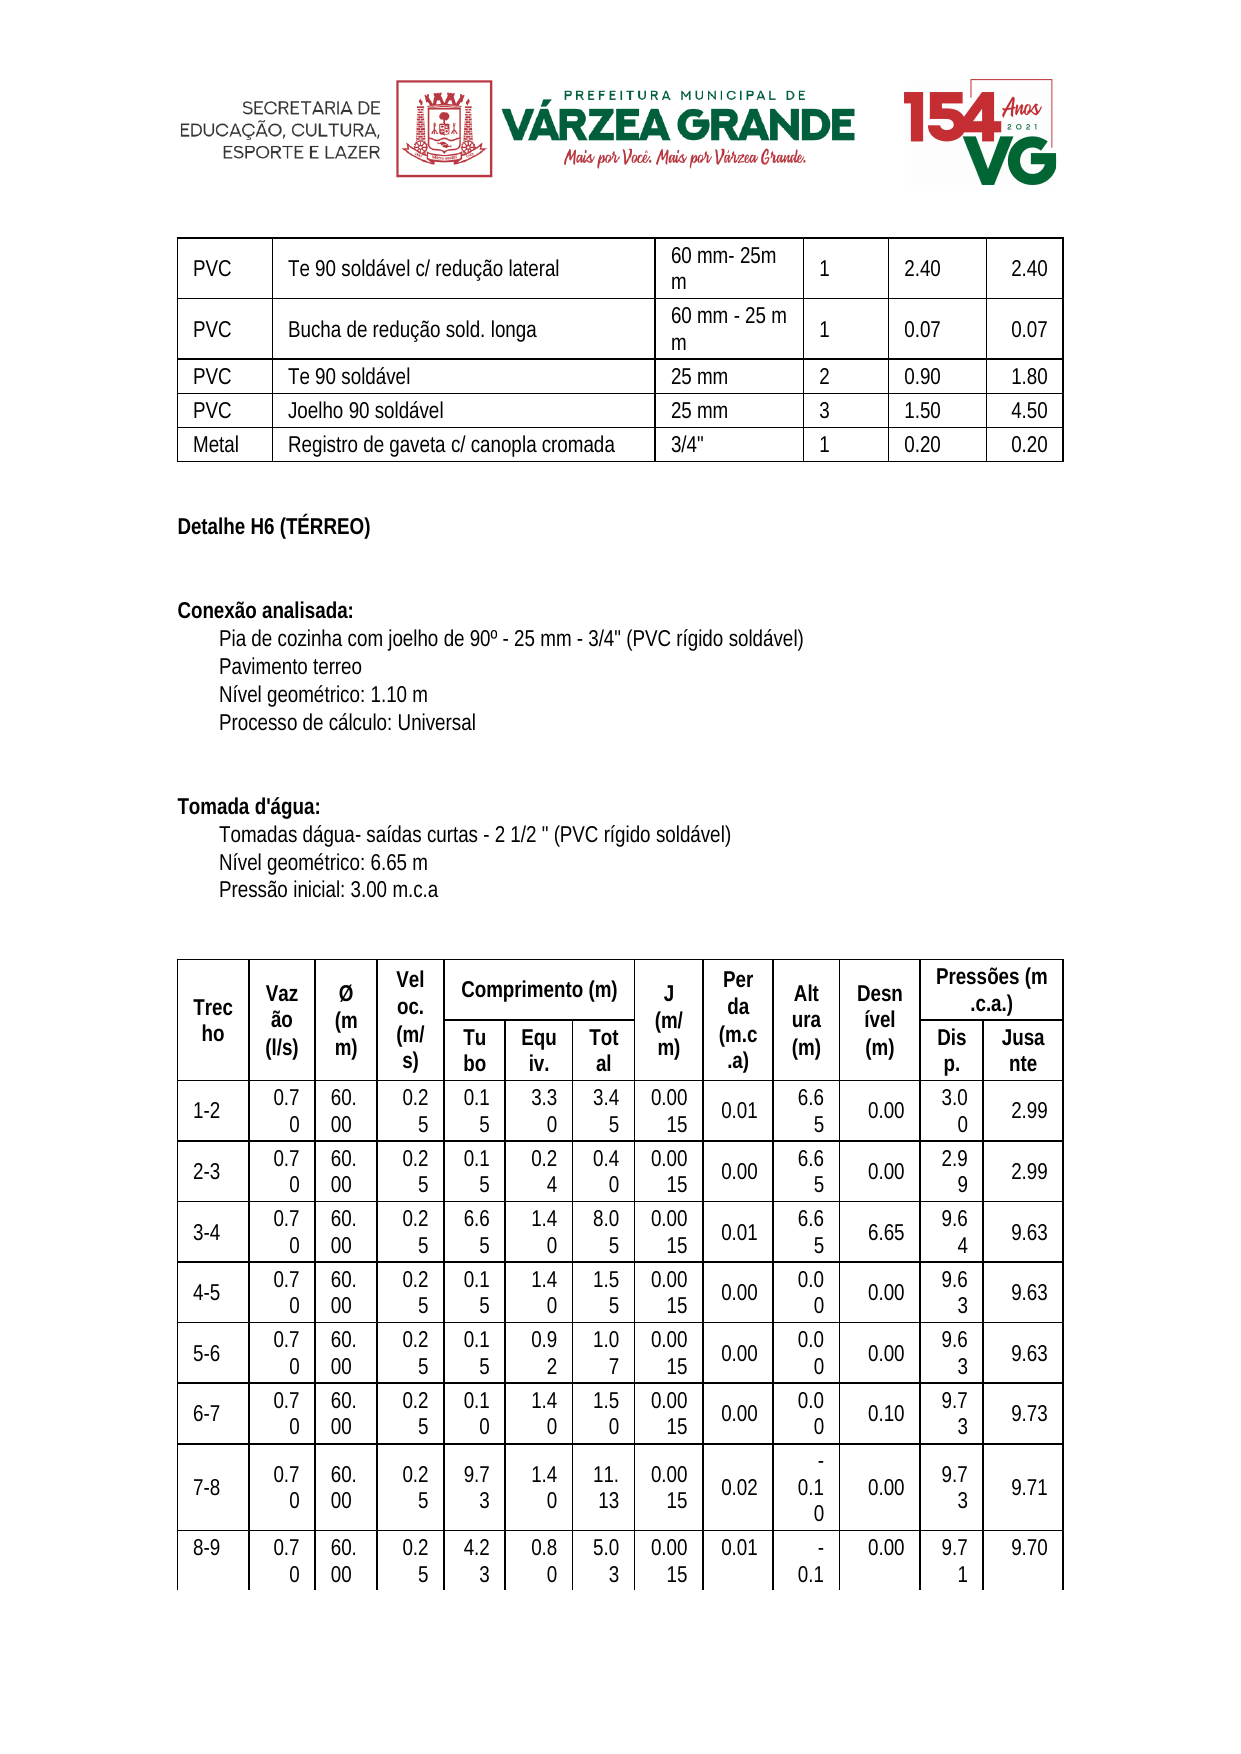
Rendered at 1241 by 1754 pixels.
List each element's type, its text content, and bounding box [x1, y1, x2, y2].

table_cell 2.99 [921, 1142, 982, 1201]
table_cell 2 [804, 360, 888, 392]
table_cell 0.70 [250, 1081, 314, 1140]
table_cell Tubo [445, 1021, 504, 1080]
table_cell Te 90 soldável [273, 360, 654, 392]
table_cell 60 mm - 25 mm [656, 299, 803, 358]
table_cell 60.00 [316, 1323, 376, 1382]
table_cell PVC [178, 360, 272, 392]
table_cell 0.07 [987, 299, 1062, 358]
table_cell 60.00 [316, 1445, 376, 1530]
table_cell 0.00 [774, 1323, 839, 1382]
table_cell 1.07 [573, 1323, 634, 1382]
table_cell 7-8 [178, 1445, 248, 1530]
table_cell 60.00 [316, 1384, 376, 1443]
table_cell 9.63 [984, 1263, 1062, 1322]
table_cell 0.92 [506, 1323, 572, 1382]
table_cell 0.0015 [635, 1202, 702, 1261]
table_cell 9.71 [921, 1531, 982, 1590]
table_cell 0.00 [704, 1323, 772, 1382]
table_cell 0.15 [445, 1142, 504, 1201]
table_cell Metal [178, 428, 272, 461]
table_cell 0.10 [840, 1384, 919, 1443]
table_cell Te 90 soldável c/ redução lateral [273, 239, 654, 298]
table_cell PVC [178, 239, 272, 298]
table_cell 3 [804, 394, 888, 427]
table_cell 0.02 [704, 1445, 772, 1530]
table_cell 60.00 [316, 1202, 376, 1261]
table_cell 0.07 [889, 299, 986, 358]
table_cell Equiv. [506, 1021, 572, 1080]
table_cell 0.15 [445, 1081, 504, 1140]
table_cell 0.01 [704, 1202, 772, 1261]
table_cell 0.01 [704, 1081, 772, 1140]
table_header Perda (m.c.a) [704, 960, 772, 1080]
table_cell 0.70 [250, 1142, 314, 1201]
table_cell 0.70 [250, 1263, 314, 1322]
table_cell PVC [178, 394, 272, 427]
table_cell 0.20 [987, 428, 1062, 461]
text Tomadas dágua- saídas curtas - 2 1/2 " (PVC rígido soldável) [177, 821, 1063, 847]
table_cell 9.63 [984, 1202, 1062, 1261]
table_cell 9.70 [984, 1531, 1062, 1590]
table_cell 5.03 [573, 1531, 634, 1590]
table_cell 0.25 [378, 1323, 443, 1382]
table_cell 5-6 [178, 1323, 248, 1382]
table_cell 25 mm [656, 360, 803, 392]
text Pavimento terreo [177, 653, 1063, 679]
table_cell 1 [804, 299, 888, 358]
picture [904, 79, 1057, 185]
table_cell 9.71 [984, 1445, 1062, 1530]
table_cell 6.65 [774, 1081, 839, 1140]
table_cell 6.65 [774, 1202, 839, 1261]
table_cell 0.24 [506, 1142, 572, 1201]
table_cell 0.40 [573, 1142, 634, 1201]
table_cell 0.70 [250, 1384, 314, 1443]
text Detalhe H6 (TÉRREO) [177, 513, 1063, 540]
table_cell 1.40 [506, 1445, 572, 1530]
table_cell Bucha de redução sold. longa [273, 299, 654, 358]
table_cell 60.00 [316, 1142, 376, 1201]
table_cell 0.00 [840, 1445, 919, 1530]
table_header Vazão (l/s) [250, 960, 314, 1080]
table_cell 0.80 [506, 1531, 572, 1590]
table_cell 4.23 [445, 1531, 504, 1590]
text Conexão analisada: [177, 597, 1063, 623]
table_cell 0.00 [840, 1081, 919, 1140]
table_cell 1.40 [506, 1263, 572, 1322]
text Nível geométrico: 6.65 m [177, 848, 1063, 875]
table_cell 0.00 [840, 1263, 919, 1322]
table_cell 0.0015 [635, 1384, 702, 1443]
text Processo de cálculo: Universal [177, 709, 1063, 735]
table_cell 8.05 [573, 1202, 634, 1261]
picture [177, 71, 866, 185]
table_cell 0.15 [445, 1263, 504, 1322]
table_cell 0.00 [840, 1323, 919, 1382]
table_cell 3.45 [573, 1081, 634, 1140]
table_cell 0.70 [250, 1202, 314, 1261]
table_cell 2.40 [987, 239, 1062, 298]
table_cell Total [573, 1021, 634, 1080]
table_cell 0.70 [250, 1323, 314, 1382]
table_header Pressões (m.c.a.) [921, 960, 1062, 1019]
table_cell 0.0015 [635, 1081, 702, 1140]
table_cell 1.40 [506, 1202, 572, 1261]
table_cell 0.00 [774, 1384, 839, 1443]
table_cell 0.70 [250, 1531, 314, 1590]
table_cell 2-3 [178, 1142, 248, 1201]
table_cell 1.50 [889, 394, 986, 427]
table_cell 3/4" [656, 428, 803, 461]
table_cell 0.00 [704, 1142, 772, 1201]
table_cell 8-9 [178, 1531, 248, 1590]
table_cell 0.70 [250, 1445, 314, 1530]
table_cell -0.10 [774, 1445, 839, 1530]
table_cell 60.00 [316, 1263, 376, 1322]
text Pia de cozinha com joelho de 90º - 25 mm - 3/4" (PVC rígido soldável) [177, 625, 1063, 651]
table_cell 0.20 [889, 428, 986, 461]
table_cell 2.40 [889, 239, 986, 298]
table_cell 9.63 [921, 1263, 982, 1322]
table_cell 0.25 [378, 1202, 443, 1261]
table_cell Joelho 90 soldável [273, 394, 654, 427]
table_header Veloc. (m/s) [378, 960, 443, 1080]
table_cell 0.00 [774, 1263, 839, 1322]
text Nível geométrico: 1.10 m [177, 681, 1063, 707]
table_cell Disp. [921, 1021, 982, 1080]
table_cell Jusante [984, 1021, 1062, 1080]
table_cell 9.63 [984, 1323, 1062, 1382]
text Pressão inicial: 3.00 m.c.a [177, 876, 1063, 903]
table_cell 3.00 [921, 1081, 982, 1140]
table_cell 0.00 [840, 1531, 919, 1590]
table_cell 25 mm [656, 394, 803, 427]
table_cell 0.25 [378, 1081, 443, 1140]
table_cell 1.50 [573, 1384, 634, 1443]
table_cell 60 mm- 25mm [656, 239, 803, 298]
table_cell 0.0015 [635, 1531, 702, 1590]
table_cell 0.00 [704, 1384, 772, 1443]
table_cell 1.80 [987, 360, 1062, 392]
table_cell 0.00 [840, 1142, 919, 1201]
table_cell 3-4 [178, 1202, 248, 1261]
table_cell 0.0015 [635, 1323, 702, 1382]
table_cell -0.10 [774, 1531, 839, 1590]
table_cell 0.25 [378, 1142, 443, 1201]
table_cell 0.15 [445, 1323, 504, 1382]
table_cell 0.0015 [635, 1445, 702, 1530]
table_cell 0.90 [889, 360, 986, 392]
table_cell 2.99 [984, 1142, 1062, 1201]
table_cell PVC [178, 299, 272, 358]
table_cell 9.64 [921, 1202, 982, 1261]
table_cell 60.00 [316, 1531, 376, 1590]
text Tomada d'água: [177, 793, 1063, 819]
table_cell 0.10 [445, 1384, 504, 1443]
table_cell 9.63 [921, 1323, 982, 1382]
table_cell 3.30 [506, 1081, 572, 1140]
table_cell 4-5 [178, 1263, 248, 1322]
table_cell 0.01 [704, 1531, 772, 1590]
table_cell 0.0015 [635, 1263, 702, 1322]
table_cell 1-2 [178, 1081, 248, 1140]
table_cell 60.00 [316, 1081, 376, 1140]
table_cell 0.25 [378, 1263, 443, 1322]
table_cell 1 [804, 428, 888, 461]
table_cell 6.65 [774, 1142, 839, 1201]
table_cell 6.65 [840, 1202, 919, 1261]
table_cell 1.55 [573, 1263, 634, 1322]
table_cell 0.25 [378, 1384, 443, 1443]
table_header Altura (m) [774, 960, 839, 1080]
table_cell 9.73 [921, 1445, 982, 1530]
table_header Comprimento (m) [445, 960, 634, 1019]
table_header Ø (mm) [316, 960, 376, 1080]
table_cell 0.00 [704, 1263, 772, 1322]
table_cell 0.25 [378, 1531, 443, 1590]
table_cell 1.40 [506, 1384, 572, 1443]
table_header Desnível (m) [840, 960, 919, 1080]
table_cell 2.99 [984, 1081, 1062, 1140]
table_cell 4.50 [987, 394, 1062, 427]
table_cell 9.73 [445, 1445, 504, 1530]
table_cell 9.73 [921, 1384, 982, 1443]
table_cell 0.0015 [635, 1142, 702, 1201]
table_header J (m/m) [635, 960, 702, 1080]
table_cell Registro de gaveta c/ canopla cromada [273, 428, 654, 461]
table_cell 6.65 [445, 1202, 504, 1261]
table_cell 1 [804, 239, 888, 298]
table_header Trecho [178, 960, 248, 1080]
table_cell 11.13 [573, 1445, 634, 1530]
table_cell 0.25 [378, 1445, 443, 1530]
table_cell 9.73 [984, 1384, 1062, 1443]
table_cell 6-7 [178, 1384, 248, 1443]
